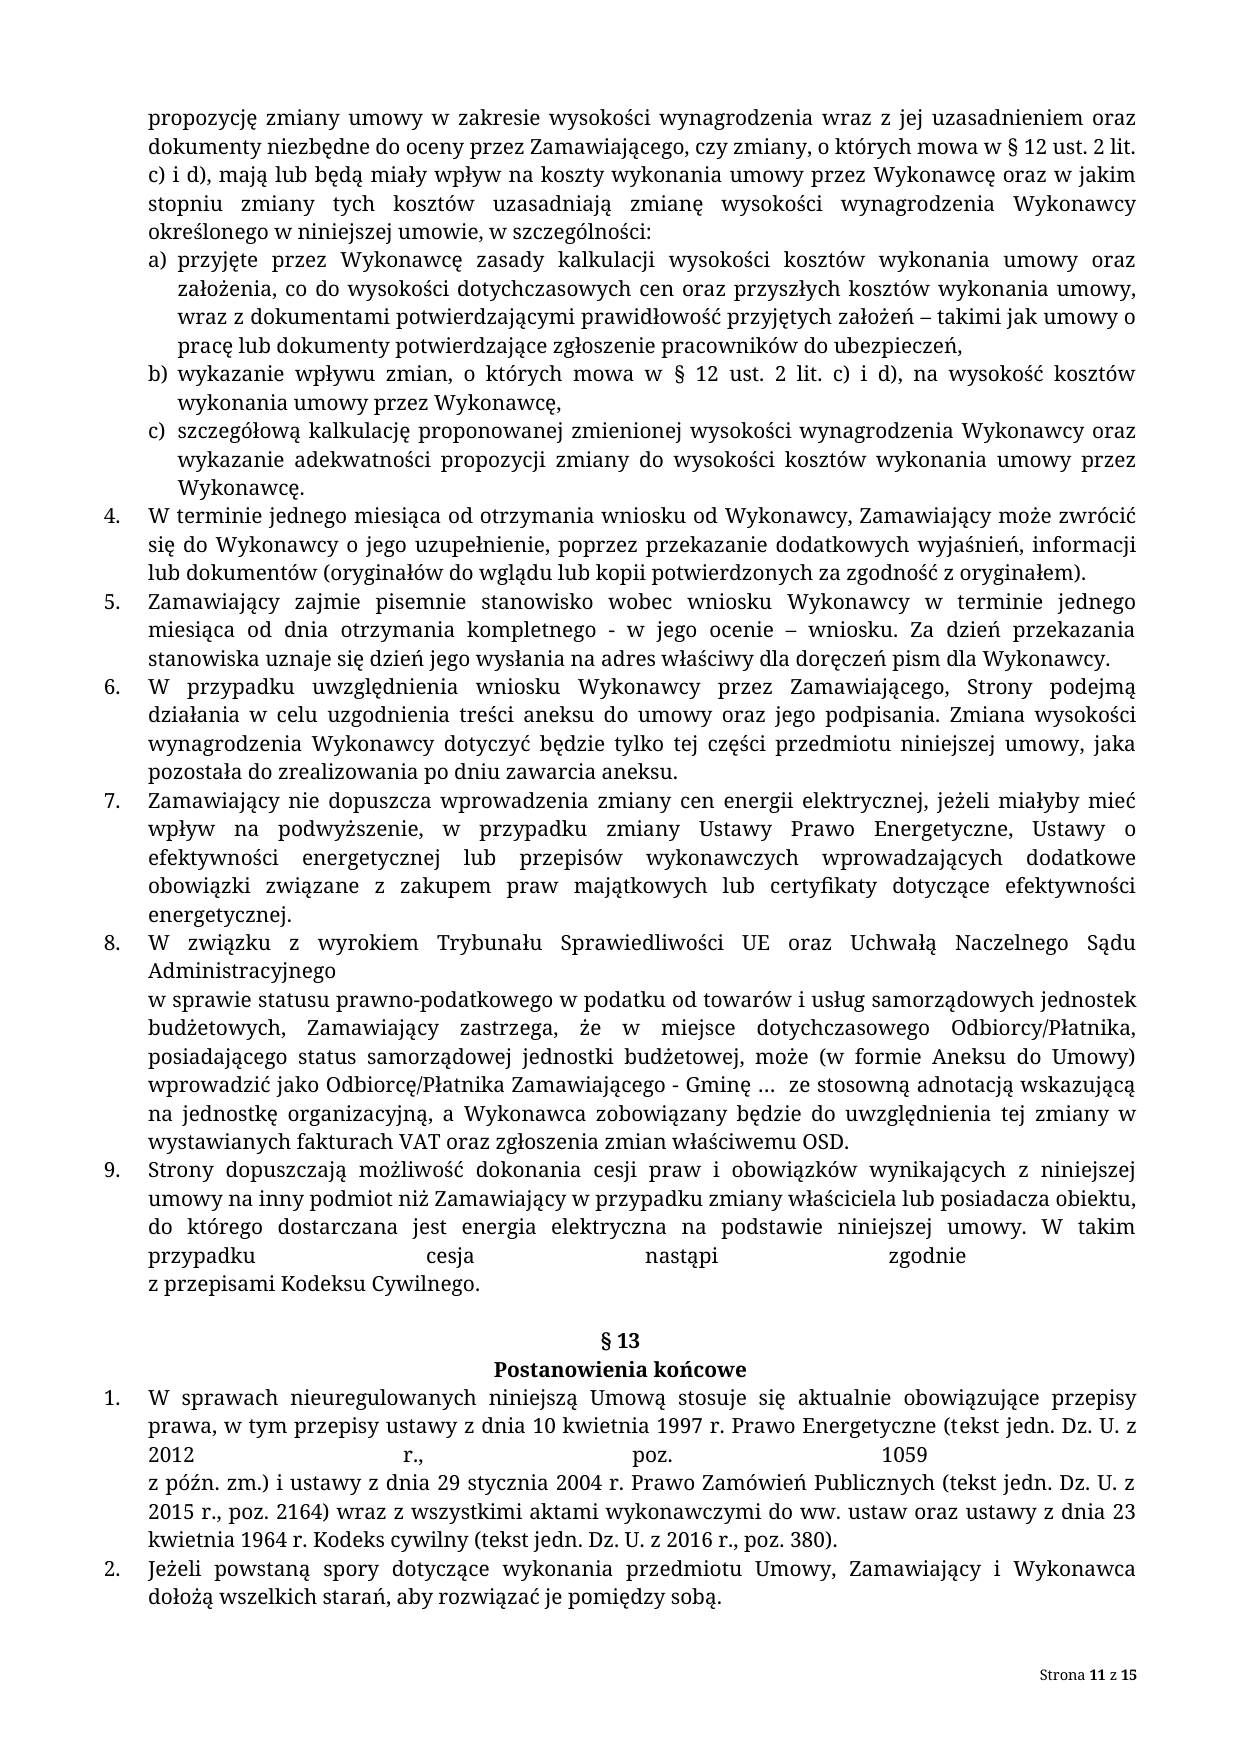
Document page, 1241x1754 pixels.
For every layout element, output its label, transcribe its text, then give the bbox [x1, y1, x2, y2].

text § 13 [103, 1326, 1137, 1355]
list Zamawiający nie dopuszcza wprowadzenia zmiany cen energii elektrycznej, jeżeli miałyby mieć wpływ na podwyższenie, w przypadku zmiany Ustawy Prawo Energetyczne, Ustawy o efektywności energetycznej lub przepisów wykonawczych wprowadzających dodatkowe obowiązki związane z zakupem praw majątkowych lub certyfikaty dotyczące efektywności energetycznej. [103, 786, 1137, 928]
list przyjęte przez Wykonawcę zasady kalkulacji wysokości kosztów wykonania umowy oraz założenia, co do wysokości dotychczasowych cen oraz przyszłych kosztów wykonania umowy, wraz z dokumentami potwierdzającymi prawidłowość przyjętych założeń – takimi jak umowy o pracę lub dokumenty potwierdzające zgłoszenie pracowników do ubezpieczeń, [148, 246, 1137, 359]
list W przypadku uwzględnienia wniosku Wykonawcy przez Zamawiającego, Strony podejmą działania w celu uzgodnienia treści aneksu do umowy oraz jego podpisania. Zmiana wysokości wynagrodzenia Wykonawcy dotyczyć będzie tylko tej części przedmiotu niniejszej umowy, jaka pozostała do zrealizowania po dniu zawarcia aneksu. [103, 672, 1137, 786]
text Postanowienia końcowe [103, 1355, 1137, 1383]
list wykazanie wpływu zmian, o których mowa w § 12 ust. 2 lit. c) i d), na wysokość kosztów wykonania umowy przez Wykonawcę, [148, 359, 1137, 416]
list W terminie jednego miesiąca od otrzymania wniosku od Wykonawcy, Zamawiający może zwrócić się do Wykonawcy o jego uzupełnienie, poprzez przekazanie dodatkowych wyjaśnień, informacji lub dokumentów (oryginałów do wglądu lub kopii potwierdzonych za zgodność z oryginałem). [103, 502, 1137, 587]
list Strony dopuszczają możliwość dokonania cesji praw i obowiązków wynikających z niniejszej umowy na inny podmiot niż Zamawiający w przypadku zmiany właściciela lub posiadacza obiektu, do którego dostarczana jest energia elektryczna na podstawie niniejszej umowy. W takim przypadku cesja nastąpi zgodnie z przepisami Kodeksu Cywilnego. [103, 1156, 1137, 1298]
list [103, 103, 1137, 246]
list szczegółową kalkulację proponowanej zmienionej wysokości wynagrodzenia Wykonawcy oraz wykazanie adekwatności propozycji zmiany do wysokości kosztów wykonania umowy przez Wykonawcę. [148, 416, 1137, 502]
list W związku z wyrokiem Trybunału Sprawiedliwości UE oraz Uchwałą Naczelnego Sądu Administracyjnego w sprawie statusu prawno-podatkowego w podatku od towarów i usług samorządowych jednostek budżetowych, Zamawiający zastrzega, że w miejsce dotychczasowego Odbiorcy/Płatnika, posiadającego status samorządowej jednostki budżetowej, może (w formie Aneksu do Umowy) wprowadzić jako Odbiorcę/Płatnika Zamawiającego - Gminę … ze stosowną adnotacją wskazującą na jednostkę organizacyjną, a Wykonawca zobowiązany będzie do uwzględnienia tej zmiany w wystawianych fakturach VAT oraz zgłoszenia zmian właściwemu OSD. [103, 928, 1137, 1156]
list Zamawiający zajmie pisemnie stanowisko wobec wniosku Wykonawcy w terminie jednego miesiąca od dnia otrzymania kompletnego - w jego ocenie – wniosku. Za dzień przekazania stanowiska uznaje się dzień jego wysłania na adres właściwy dla doręczeń pism dla Wykonawcy. [103, 587, 1137, 672]
list Jeżeli powstaną spory dotyczące wykonania przedmiotu Umowy, Zamawiający i Wykonawca dołożą wszelkich starań, aby rozwiązać je pomiędzy sobą. [103, 1554, 1137, 1611]
list W sprawach nieuregulowanych niniejszą Umową stosuje się aktualnie obowiązujące przepisy prawa, w tym przepisy ustawy z dnia 10 kwietnia 1997 r. Prawo Energetyczne (tekst jedn. Dz. U. z 2012 r., poz. 1059 z późn. zm.) i ustawy z dnia 29 stycznia 2004 r. Prawo Zamówień Publicznych (tekst jedn. Dz. U. z 2015 r., poz. 2164) wraz z wszystkimi aktami wykonawczymi do ww. ustaw oraz ustawy z dnia 23 kwietnia 1964 r. Kodeks cywilny (tekst jedn. Dz. U. z 2016 r., poz. 380). [103, 1383, 1137, 1554]
